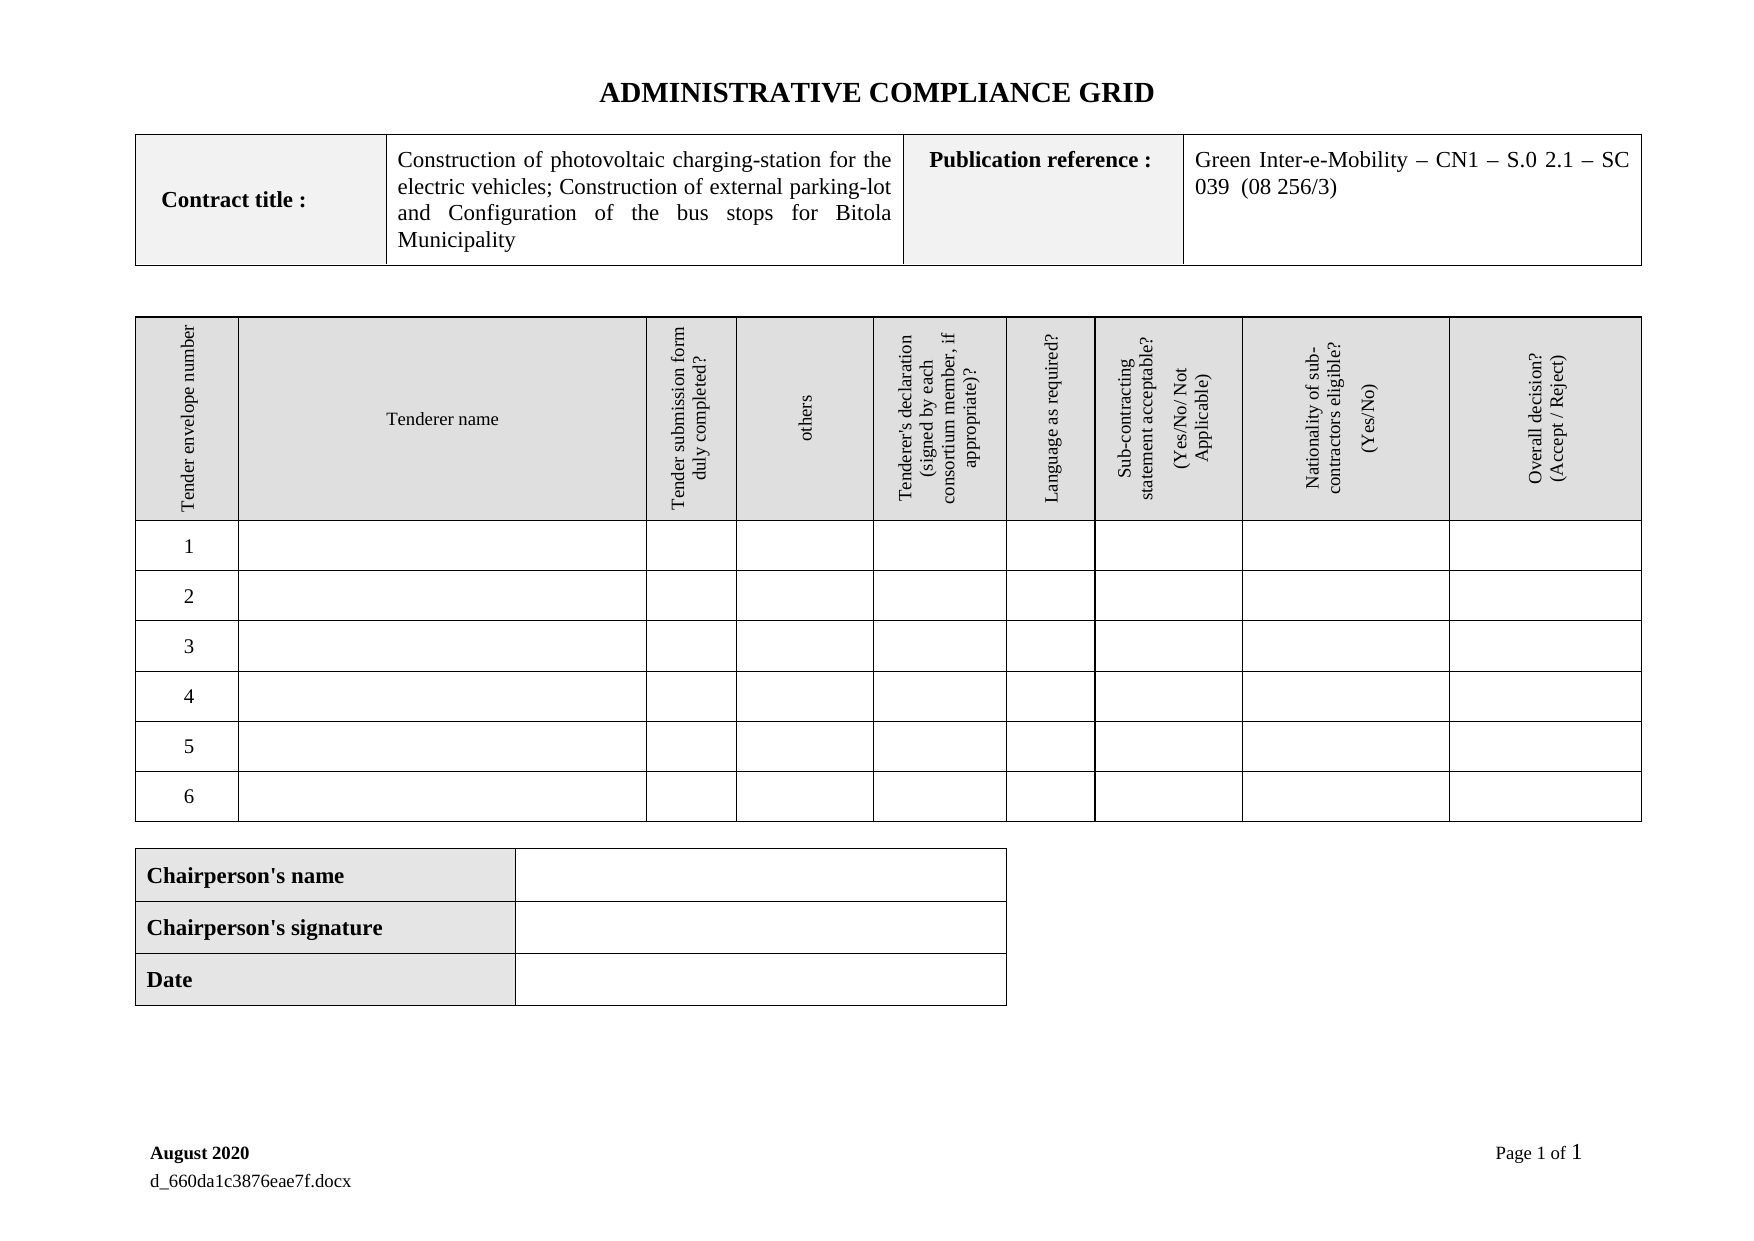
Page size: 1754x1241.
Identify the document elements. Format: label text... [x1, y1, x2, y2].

table_cell [1007, 571, 1094, 620]
table_header Overall decision? (Accept / Reject) [1450, 318, 1641, 520]
table_cell 5 [136, 722, 238, 771]
table_cell [1096, 772, 1242, 821]
table_cell [874, 521, 1006, 570]
table_cell [239, 571, 646, 620]
table_header Contract title : [136, 135, 386, 264]
table_cell [1243, 521, 1449, 570]
table_cell [1007, 621, 1094, 671]
table_cell [647, 772, 736, 821]
table_cell [1096, 621, 1242, 671]
table_cell [1243, 672, 1449, 721]
table_cell [1096, 722, 1242, 771]
table_cell [874, 571, 1006, 620]
table_header Tender envelope number [136, 318, 238, 520]
table_header [516, 849, 1006, 901]
table_cell [874, 772, 1006, 821]
table_cell [647, 672, 736, 721]
table_cell [1450, 521, 1641, 570]
table_cell [647, 521, 736, 570]
table_cell [516, 902, 1006, 953]
table_cell 1 [136, 521, 238, 570]
table_cell 4 [136, 672, 238, 721]
table_cell [737, 621, 873, 671]
table_cell Date [136, 954, 515, 1005]
table_cell [1450, 672, 1641, 721]
table_cell [737, 722, 873, 771]
table_cell [1007, 521, 1094, 570]
table_cell [1243, 772, 1449, 821]
table_cell [737, 571, 873, 620]
table_cell [239, 772, 646, 821]
table_header Publication reference : [904, 135, 1183, 264]
table_header Green Inter-e-Mobility – CN1 – S.0 2.1 – SC 039 (08 256/3) [1184, 135, 1641, 264]
table_cell [1096, 571, 1242, 620]
table_cell 6 [136, 772, 238, 821]
table_header Language as required? [1007, 318, 1094, 520]
table_cell [1007, 722, 1094, 771]
table_cell [1096, 521, 1242, 570]
table_cell [1007, 772, 1094, 821]
table_cell [874, 672, 1006, 721]
table_cell [874, 722, 1006, 771]
table_cell 2 [136, 571, 238, 620]
table_cell [1450, 722, 1641, 771]
table_cell [737, 521, 873, 570]
table_header others [737, 318, 873, 520]
table_header Construction of photovoltaic charging-station for the electric vehicles; Construction of external parking-lot and Configuration of the bus stops for Bitola Municipality [387, 135, 903, 264]
table_cell [1450, 621, 1641, 671]
table_header Chairperson's name [136, 849, 515, 901]
table_cell [647, 621, 736, 671]
table_cell [239, 722, 646, 771]
table_cell [647, 722, 736, 771]
table_cell [239, 672, 646, 721]
table_cell [647, 571, 736, 620]
table_header Nationality of sub-contractors eligible? (Yes/No) [1243, 318, 1449, 520]
table_cell [239, 521, 646, 570]
table_cell 3 [136, 621, 238, 671]
table_cell [1450, 571, 1641, 620]
table_cell [516, 954, 1006, 1005]
table_cell [1243, 722, 1449, 771]
table_cell [1096, 672, 1242, 721]
table_cell [1450, 772, 1641, 821]
table_cell [1243, 571, 1449, 620]
table_cell [874, 621, 1006, 671]
table_header Tenderer's declaration (signed by each consortium member, if appropriate)? (Yes/No) [874, 318, 1006, 520]
table_cell Chairperson's signature [136, 902, 515, 953]
table_cell [737, 772, 873, 821]
table_header Tender submission form duly completed? (Yes/No) [647, 318, 736, 520]
table_cell [1007, 672, 1094, 721]
table_header Sub-contracting statement acceptable? (Yes/No/ Not Applicable) [1096, 318, 1242, 520]
table_cell [737, 672, 873, 721]
table_cell [239, 621, 646, 671]
table_header Tenderer name [239, 318, 646, 520]
table_cell [1243, 621, 1449, 671]
